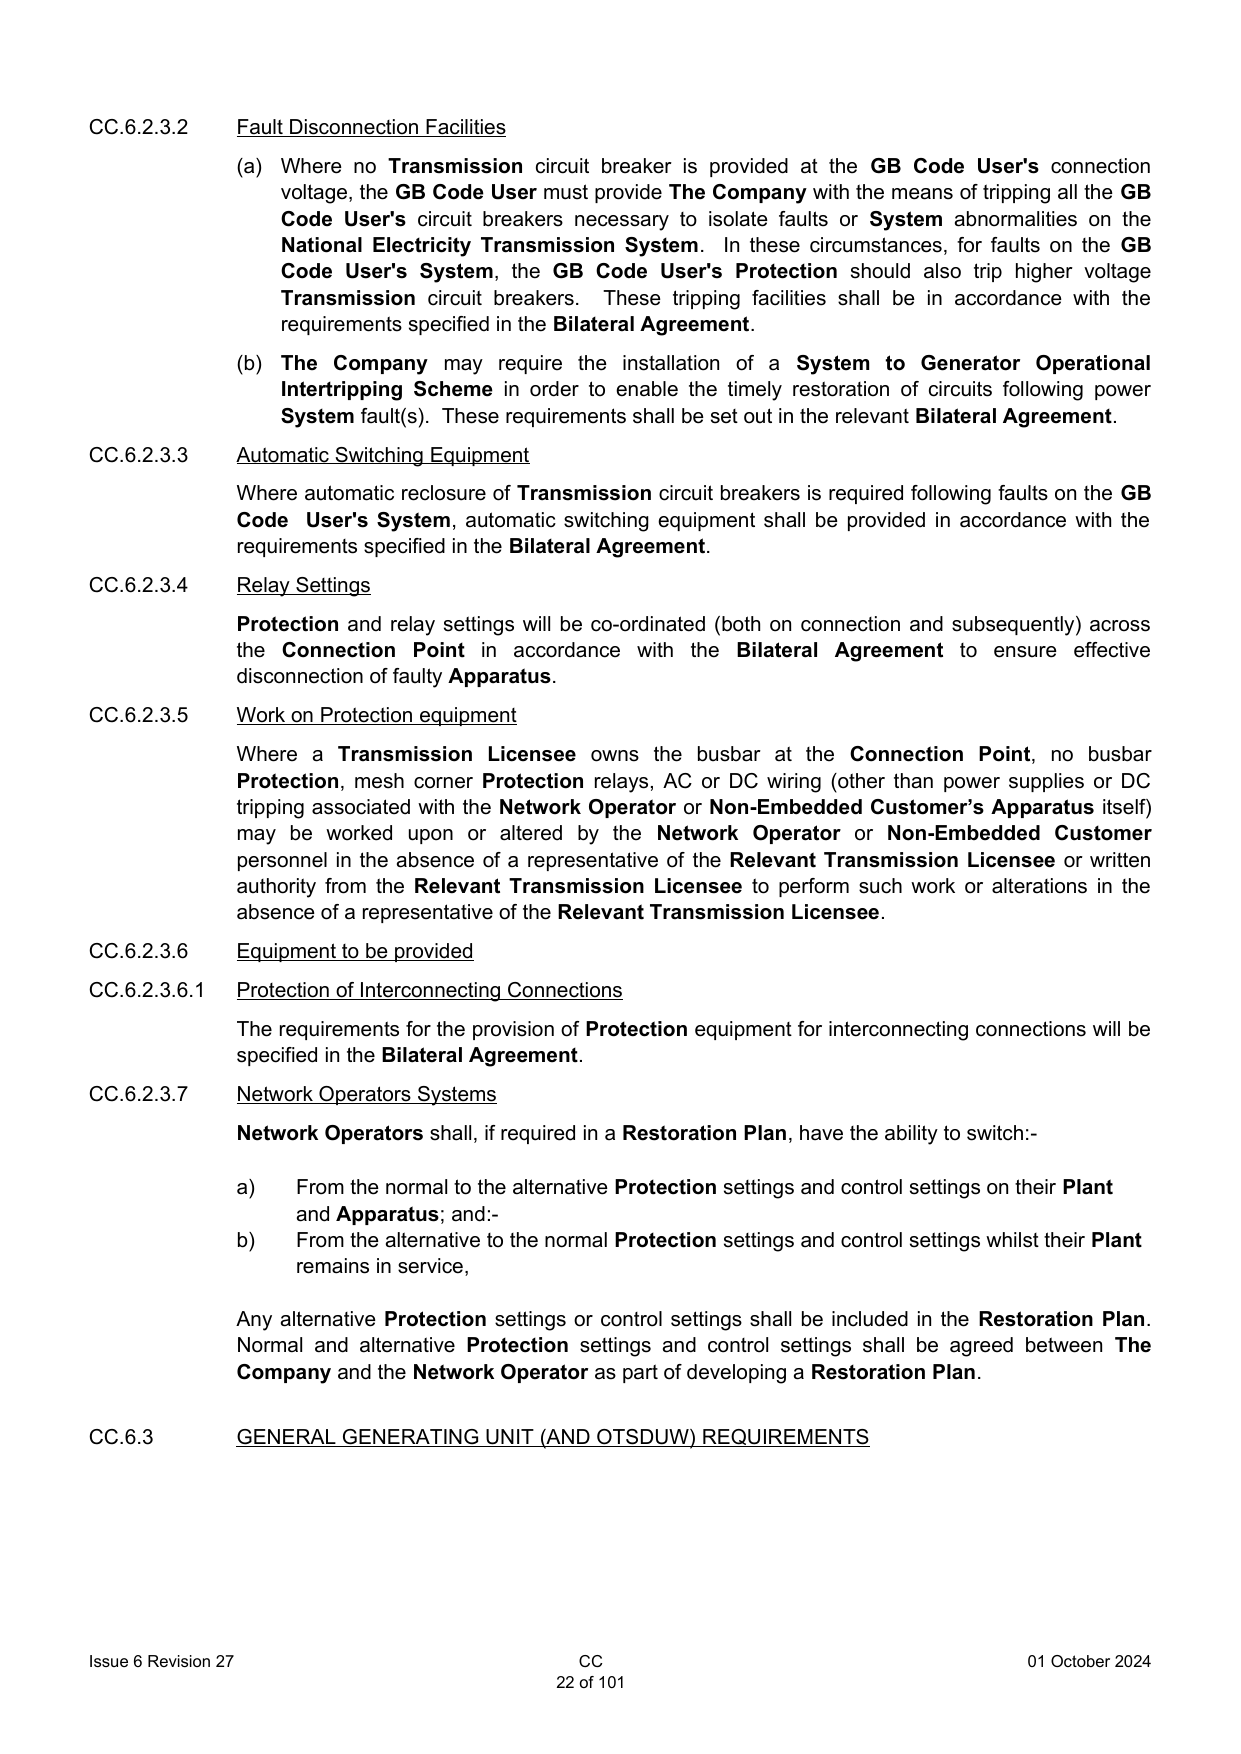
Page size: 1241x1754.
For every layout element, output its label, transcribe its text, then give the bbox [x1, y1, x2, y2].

text CC.6.2.3.3 Automatic Switching Equipment [89, 442, 1152, 466]
text (b) The Company may require the installation of a System to Generator Operational Intertripping Scheme in order to enable the timely restoration of circuits following power System fault(s). These requirements shall be set out in the relevant Bilateral Agreement. [236, 351, 1152, 427]
text CC.6.2.3.4 Relay Settings [89, 573, 1152, 597]
text CC.6.3 GENERAL GENERATING UNIT (AND OTSDUW) REQUIREMENTS [89, 1425, 1152, 1449]
text CC.6.2.3.6 Equipment to be provided [89, 939, 1152, 963]
text CC.6.2.3.6.1 Protection of Interconnecting Connections [89, 978, 1152, 1002]
list From the alternative to the normal Protection settings and control settings whilst their Plant remains in service, [236, 1228, 1152, 1278]
text CC.6.2.3.7 Network Operators Systems [89, 1082, 1152, 1106]
text Network Operators shall, if required in a Restoration Plan, have the ability to switch:- [236, 1121, 1152, 1145]
text CC.6.2.3.2 Fault Disconnection Facilities [89, 115, 1152, 139]
text Where automatic reclosure of Transmission circuit breakers is required following faults on the GB Code User's System, automatic switching equipment shall be provided in accordance with the requirements specified in the Bilateral Agreement. [89, 481, 1152, 558]
text CC.6.2.3.5 Work on Protection equipment [89, 703, 1152, 727]
text Any alternative Protection settings or control settings shall be included in the Restoration Plan. Normal and alternative Protection settings and control settings shall be agreed between The Company and the Network Operator as part of developing a Restoration Plan. [236, 1307, 1152, 1383]
text Protection and relay settings will be co-ordinated (both on connection and subsequently) across the Connection Point in accordance with the Bilateral Agreement to ensure effective disconnection of faulty Apparatus. [89, 612, 1152, 688]
list From the normal to the alternative Protection settings and control settings on their Plant and Apparatus; and:- [236, 1175, 1152, 1225]
text Where a Transmission Licensee owns the busbar at the Connection Point, no busbar Protection, mesh corner Protection relays, AC or DC wiring (other than power supplies or DC tripping associated with the Network Operator or Non-Embedded Customer’s Apparatus itself) may be worked upon or altered by the Network Operator or Non-Embedded Customer personnel in the absence of a representative of the Relevant Transmission Licensee or written authority from the Relevant Transmission Licensee to perform such work or alterations in the absence of a representative of the Relevant Transmission Licensee. [89, 742, 1152, 924]
text (a) Where no Transmission circuit breaker is provided at the GB Code User's connection voltage, the GB Code User must provide The Company with the means of tripping all the GB Code User's circuit breakers necessary to isolate faults or System abnormalities on the National Electricity Transmission System. In these circumstances, for faults on the GB Code User's System, the GB Code User's Protection should also trip higher voltage Transmission circuit breakers. These tripping facilities shall be in accordance with the requirements specified in the Bilateral Agreement. [236, 154, 1152, 336]
text The requirements for the provision of Protection equipment for interconnecting connections will be specified in the Bilateral Agreement. [89, 1017, 1152, 1067]
